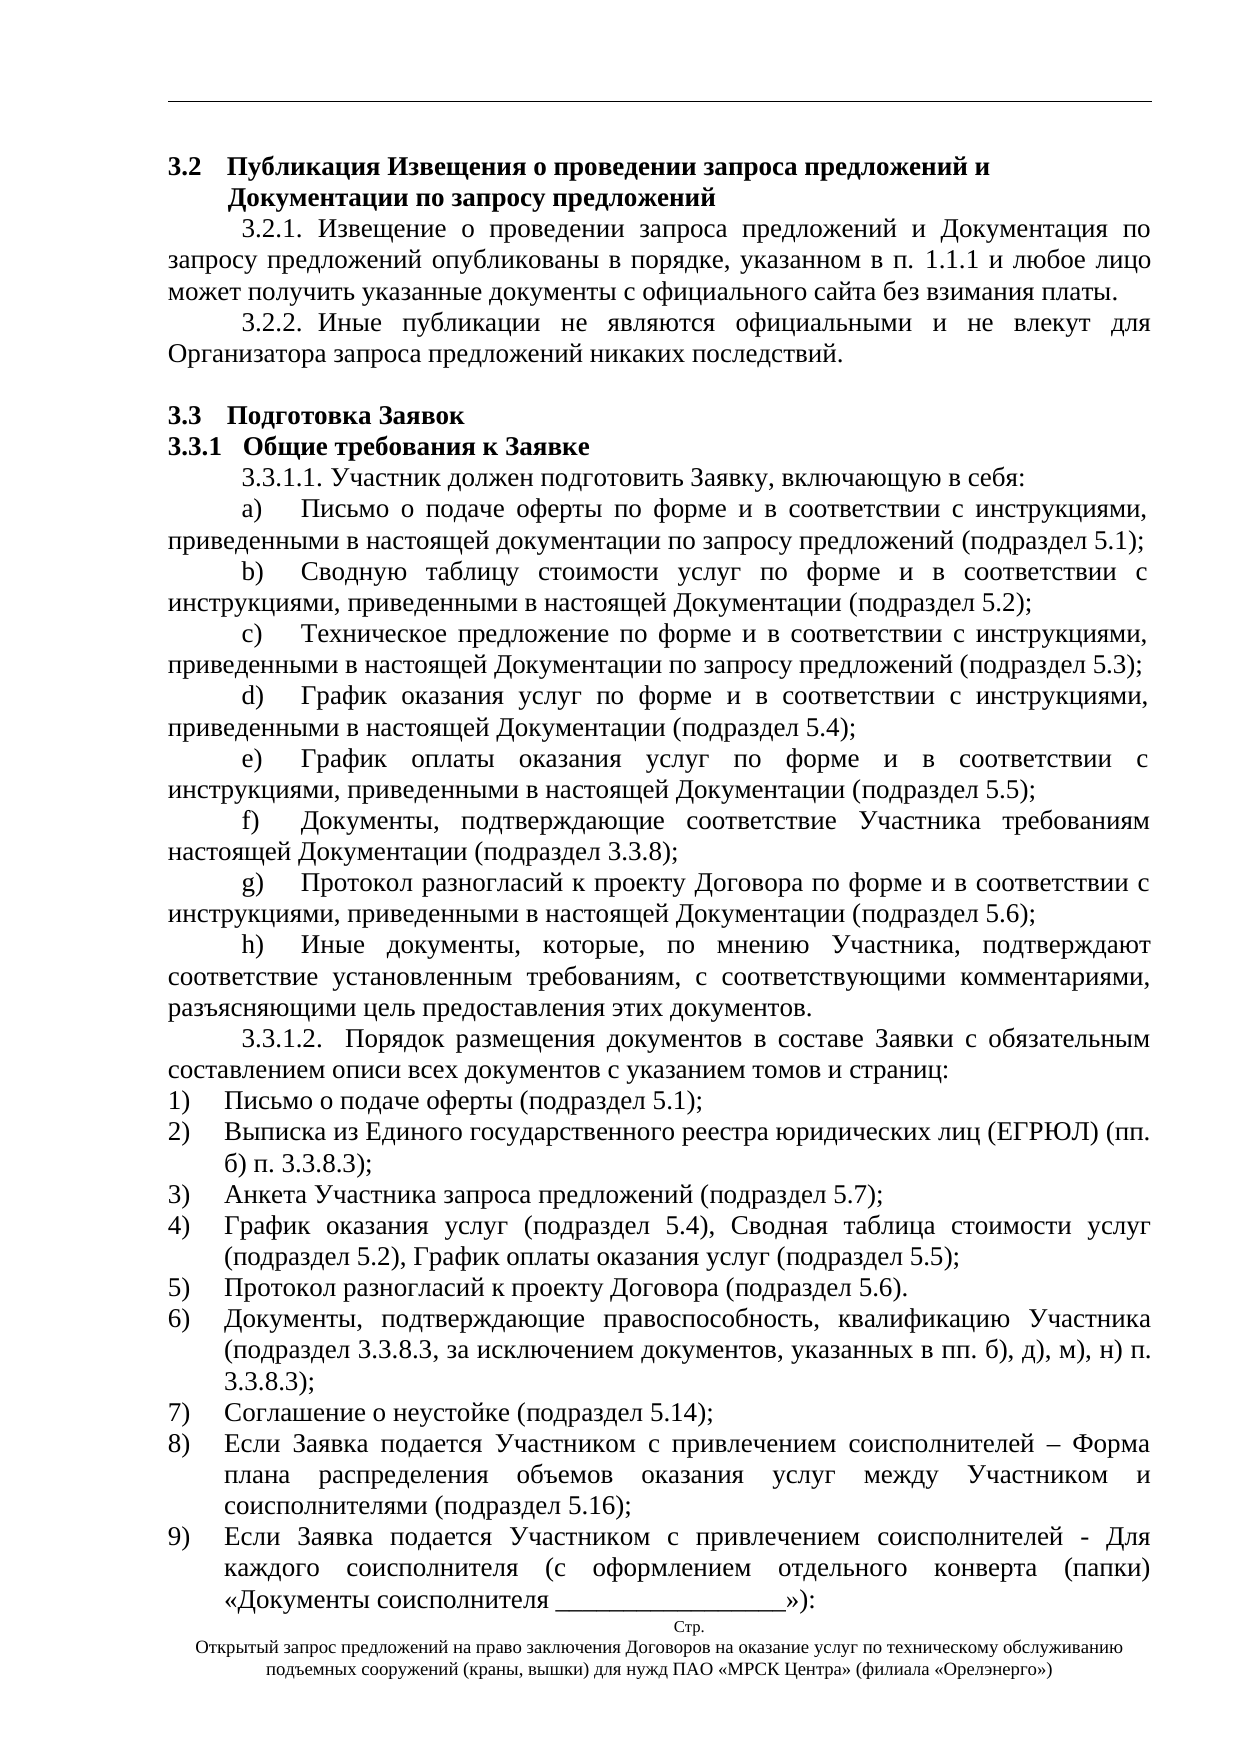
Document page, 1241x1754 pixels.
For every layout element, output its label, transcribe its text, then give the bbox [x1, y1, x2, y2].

list Иные публикации не являются официальными и не влекут для Организатора запроса предложений никаких последствий. [168, 306, 1152, 368]
list Документы, подтверждающие соответствие Участника требованиям настоящей Документации (подраздел 3.3.8); [168, 804, 1151, 866]
list График оплаты оказания услуг по форме и в соответствии с инструкциями, приведенными в настоящей Документации (подраздел 5.5); [168, 742, 1149, 804]
list График оказания услуг по форме и в соответствии с инструкциями, приведенными в настоящей Документации (подраздел 5.4); [168, 679, 1149, 742]
list График оказания услуг (подраздел 5.4), Сводная таблица стоимости услуг (подраздел 5.2), График оплаты оказания услуг (подраздел 5.5); [168, 1209, 1152, 1271]
subtitle Подготовка Заявок [168, 399, 1152, 430]
list Соглашение о неустойке (подраздел 5.14); [168, 1396, 1152, 1427]
list Письмо о подаче оферты (подраздел 5.1); [168, 1084, 1152, 1116]
list Иные документы, которые, по мнению Участника, подтверждают соответствие установленным требованиям, с соответствующими комментариями, разъясняющими цель предоставления этих документов. [168, 929, 1152, 1022]
list Если Заявка подается Участником с привлечением соисполнителей - Для каждого соисполнителя (с оформлением отдельного конверта (папки) «Документы соисполнителя _________________»): [168, 1520, 1152, 1614]
list Документы, подтверждающие правоспособность, квалификацию Участника (подраздел 3.3.8.3, за исключением документов, указанных в пп. б), д), м), н) п. 3.3.8.3); [168, 1302, 1152, 1396]
list Выписка из Единого государственного реестра юридических лиц (ЕГРЮЛ) (пп. б) п. 3.3.8.3); [168, 1116, 1152, 1178]
list Анкета Участника запроса предложений (подраздел 5.7); [168, 1178, 1152, 1209]
list Если Заявка подается Участником с привлечением соисполнителей – Форма плана распределения объемов оказания услуг между Участником и соисполнителями (подраздел 5.16); [168, 1427, 1152, 1520]
list Порядок размещения документов в составе Заявки с обязательным составлением описи всех документов с указанием томов и страниц: [168, 1022, 1152, 1084]
list Техническое предложение по форме и в соответствии с инструкциями, приведенными в настоящей Документации по запросу предложений (подраздел 5.3); [168, 617, 1148, 679]
subtitle Общие требования к Заявке [168, 430, 1152, 461]
list Протокол разногласий к проекту Договора по форме и в соответствии с инструкциями, приведенными в настоящей Документации (подраздел 5.6); [168, 866, 1151, 929]
list Извещение о проведении запроса предложений и Документация по запросу предложений опубликованы в порядке, указанном в п. 1.1.1 и любое лицо может получить указанные документы с официального сайта без взимания платы. [168, 212, 1152, 306]
list Протокол разногласий к проекту Договора (подраздел 5.6). [168, 1271, 1152, 1302]
subtitle Публикация Извещения о проведении запроса предложений и Документации по запросу предложений [168, 150, 1152, 212]
list Письмо о подаче оферты по форме и в соответствии с инструкциями, приведенными в настоящей документации по запросу предложений (подраздел 5.1); [168, 493, 1148, 555]
list Участник должен подготовить Заявку, включающую в себя: [168, 461, 1152, 493]
list Сводную таблицу стоимости услуг по форме и в соответствии с инструкциями, приведенными в настоящей Документации (подраздел 5.2); [168, 555, 1148, 617]
